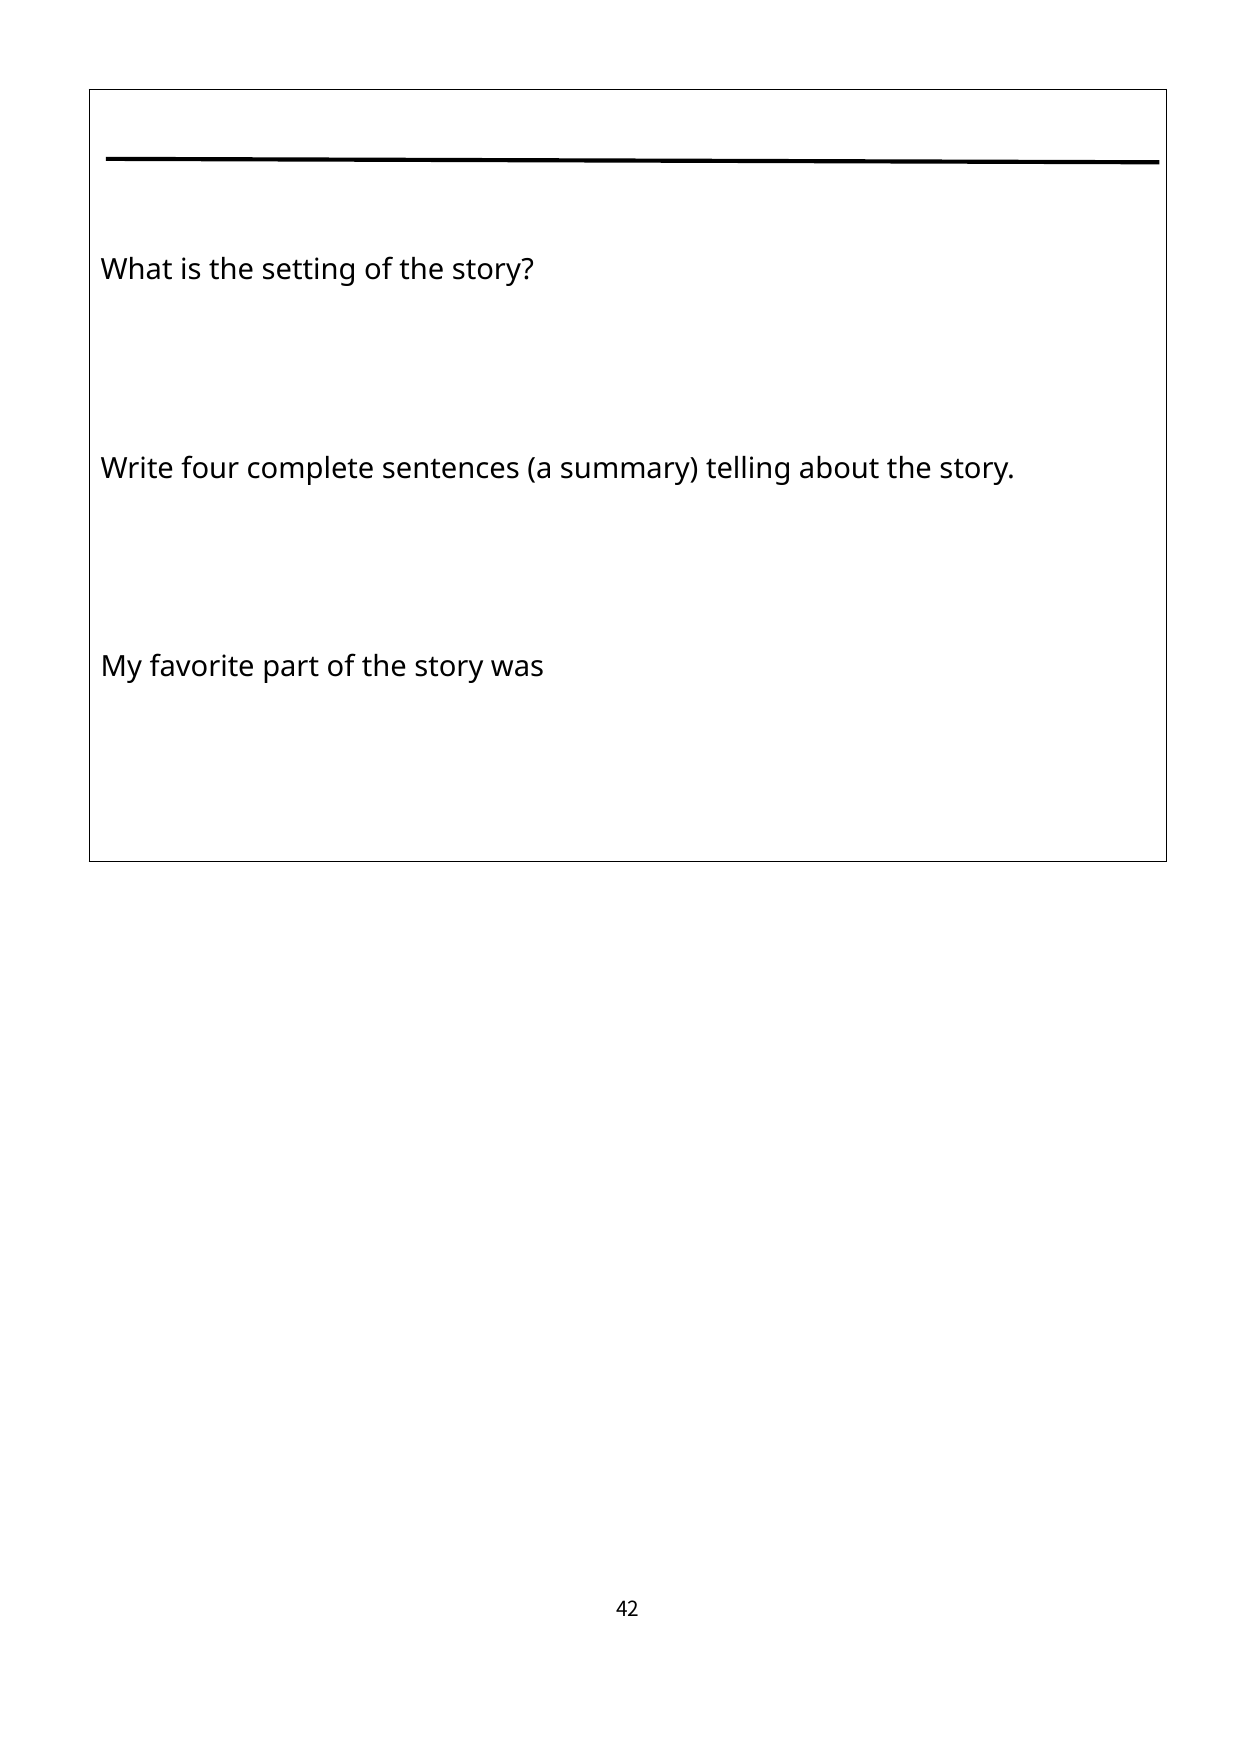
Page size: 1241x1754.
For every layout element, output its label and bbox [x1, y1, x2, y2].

table_header [90, 90, 1166, 861]
